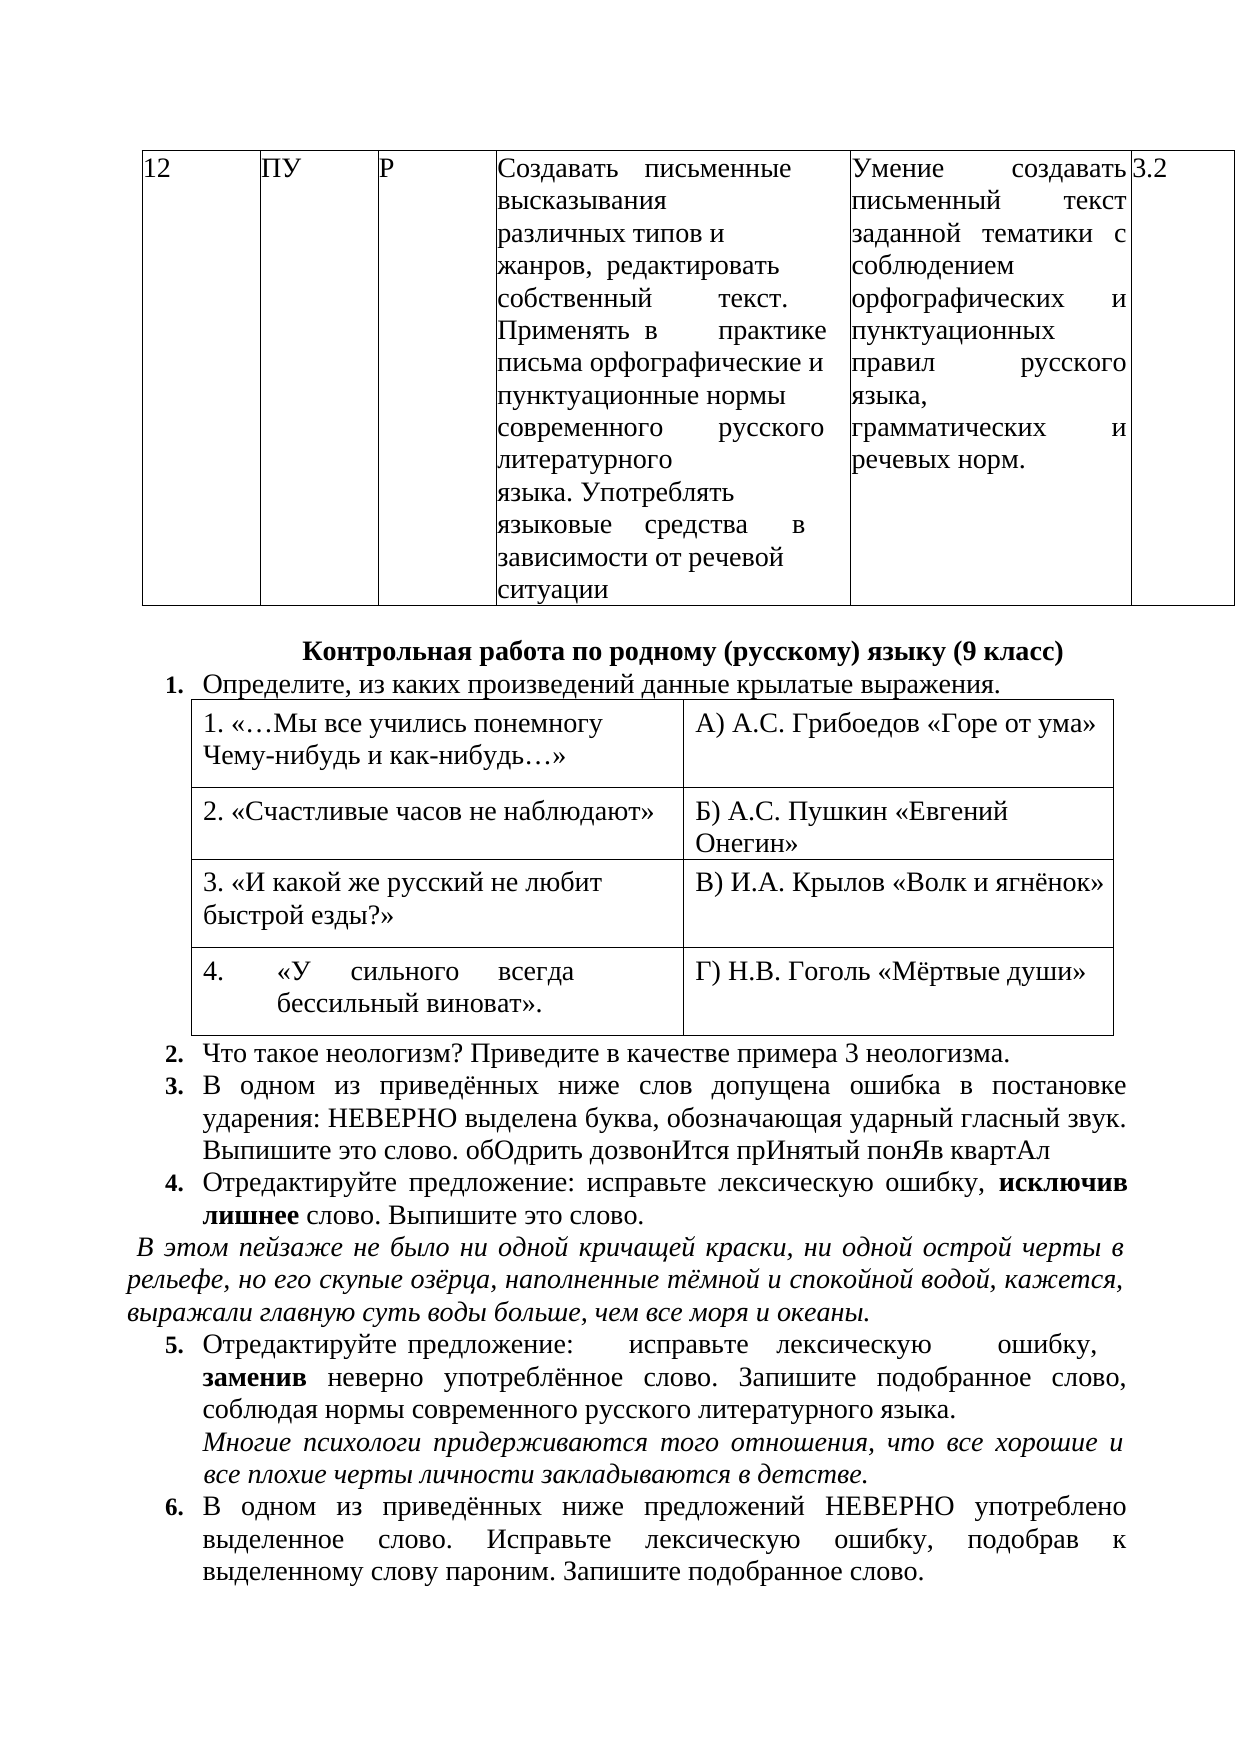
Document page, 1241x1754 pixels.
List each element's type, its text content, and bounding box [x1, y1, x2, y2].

table_cell 12 [143, 151, 260, 604]
table_header А) А.С. Грибоедов «Горе от ума» [684, 700, 1113, 787]
text В этом пейзаже не было ни одной кричащей краски, ни одной острой черты в рельефе, но его скупые озёрца, наполненные тёмной и спокойной водой, кажется, выражали главную суть воды больше, чем все моря и океаны. [126, 1230, 1128, 1327]
list Что такое неологизм? Приведите в качестве примера 3 неологизма. [165, 1036, 1128, 1068]
text Многие психологи придерживаются того отношения, что все хорошие и все плохие черты личности закладываются в детстве. [202, 1424, 1128, 1489]
table_header 1. «…Мы все учились понемногу Чему-нибудь и как-нибудь…» [192, 700, 683, 787]
table_cell 2. «Счастливые часов не наблюдают» [192, 788, 683, 859]
list Отредактируйте предложение: исправьте лексическую ошибку, заменив неверно употреблённое слово. Запишите подобранное слово, соблюдая нормы современного русского литературного языка. [165, 1327, 1128, 1424]
table_cell В) И.А. Крылов «Волк и ягнёнок» [684, 860, 1113, 947]
list Определите, из каких произведений данные крылатые выражения. [165, 667, 1128, 699]
table_cell Б) А.С. Пушкин «Евгений Онегин» [684, 788, 1113, 859]
table_cell ПУ [261, 151, 378, 604]
table_cell 4. «У сильного всегда бессильный виноват». [192, 948, 683, 1035]
table_cell Создавать письменные высказывания различных типов и жанров, редактировать собственный текст. Применять в практике письма орфографические и пунктуационные нормы современного русского литературного языка. Употреблять языковые средства в зависимости от речевой ситуации [497, 151, 850, 604]
list Отредактируйте предложение: исправьте лексическую ошибку, исключив лишнее слово. Выпишите это слово. [165, 1165, 1128, 1230]
text Контрольная работа по родному (русскому) языку (9 класс) [237, 634, 1129, 667]
table_cell Р [379, 151, 496, 604]
table_cell 3.2 [1132, 151, 1234, 604]
table_cell Г) Н.В. Гоголь «Мёртвые души» [684, 948, 1113, 1035]
list В одном из приведённых ниже слов допущена ошибка в постановке ударения: НЕВЕРНО выделена буква, обозначающая ударный гласный звук. Выпишите это слово. обОдрить дозвонИтся прИнятый понЯв квартАл [165, 1068, 1128, 1165]
list В одном из приведённых ниже предложений НЕВЕРНО употреблено выделенное слово. Исправьте лексическую ошибку, подобрав к выделенному слову пароним. Запишите подобранное слово. [165, 1489, 1128, 1587]
table_cell 3. «И какой же русский не любит быстрой езды?» [192, 860, 683, 947]
table_cell Умение создавать письменный текст заданной тематики с соблюдением орфографических и пунктуационных правил русского языка, грамматических и речевых норм. [851, 151, 1131, 604]
